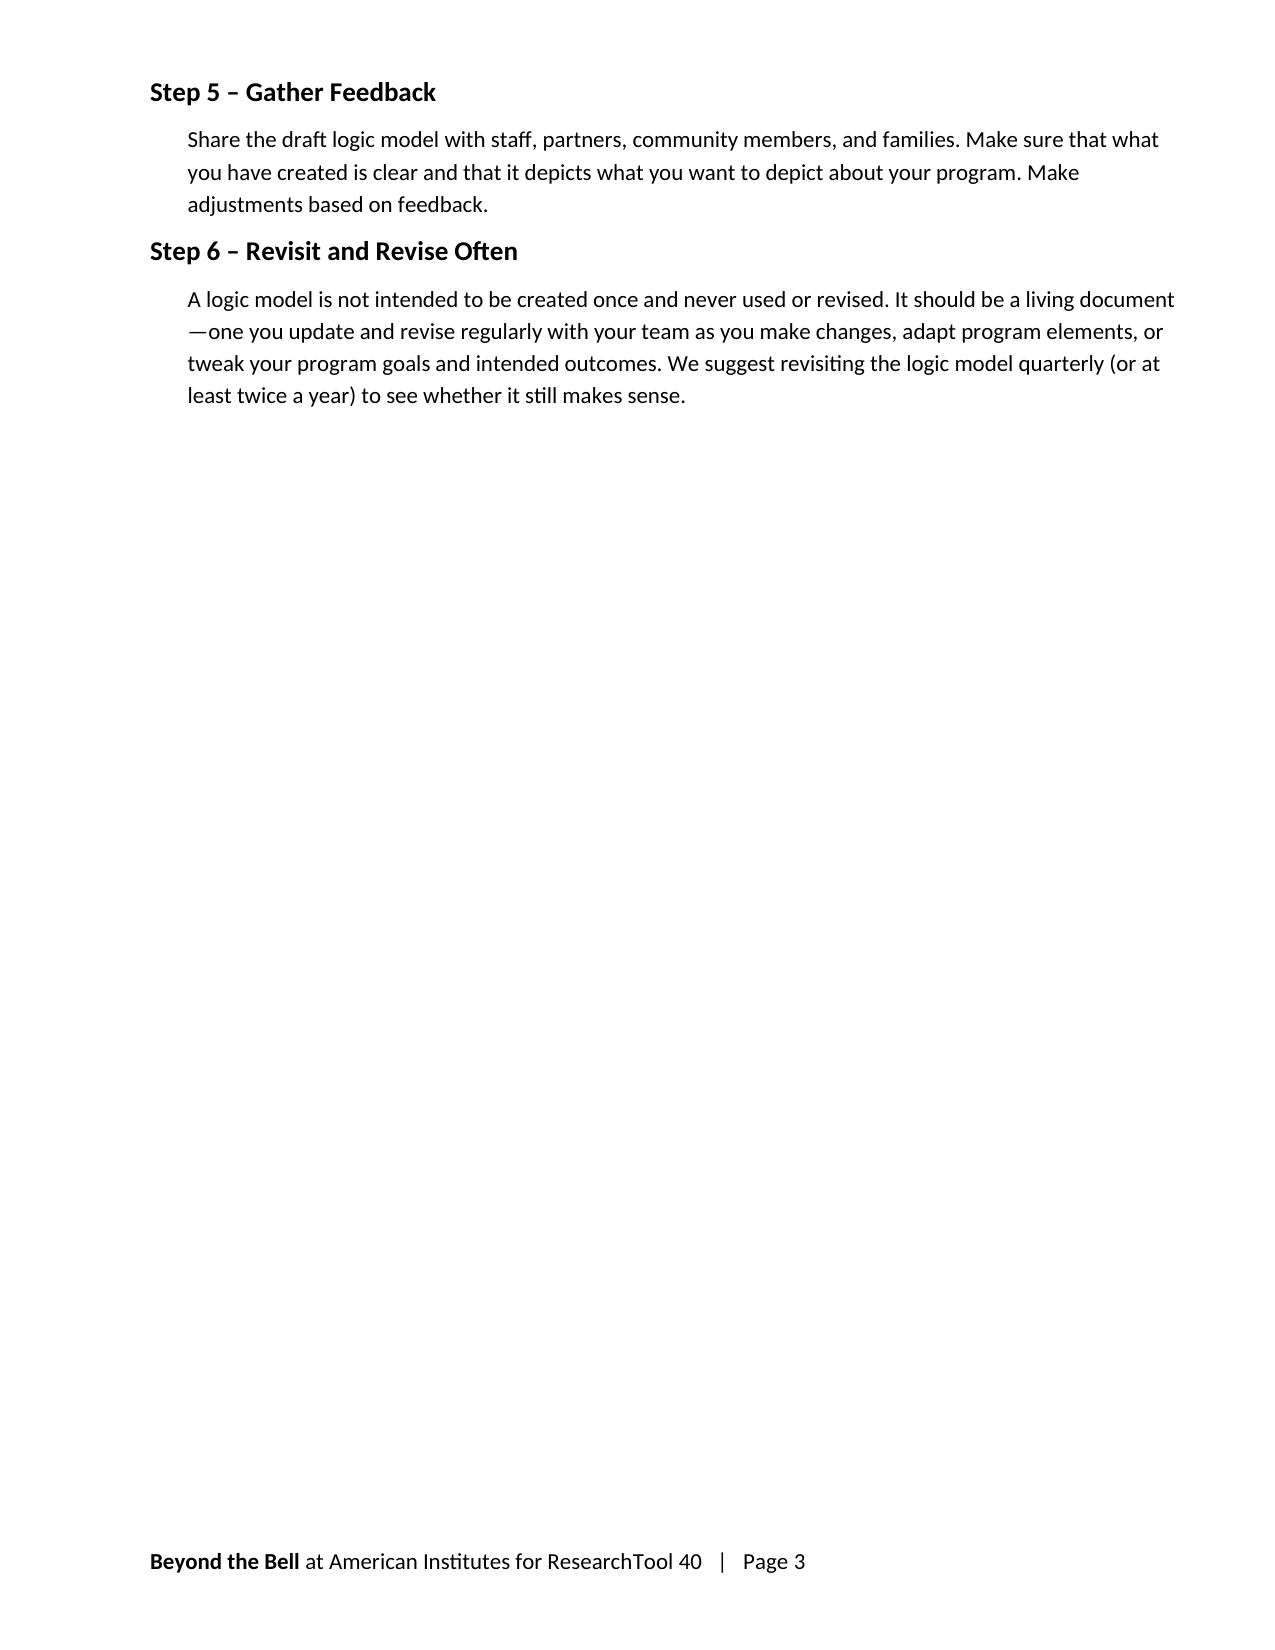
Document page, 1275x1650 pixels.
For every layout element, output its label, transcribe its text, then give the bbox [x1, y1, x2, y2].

text Step 6 – Revisit and Revise Often [150, 234, 1181, 267]
text Step 5 – Gather Feedback [150, 75, 1181, 108]
list A logic model is not intended to be created once and never used or revised. It should be a living document—one you update and revise regularly with your team as you make changes, adapt program elements, or tweak your program goals and intended outcomes. We suggest revisiting the logic model quarterly (or at least twice a year) to see whether it still makes sense. [187, 285, 1181, 409]
list Share the draft logic model with staff, partners, community members, and families. Make sure that what you have created is clear and that it depicts what you want to depict about your program. Make adjustments based on feedback. [187, 125, 1181, 218]
